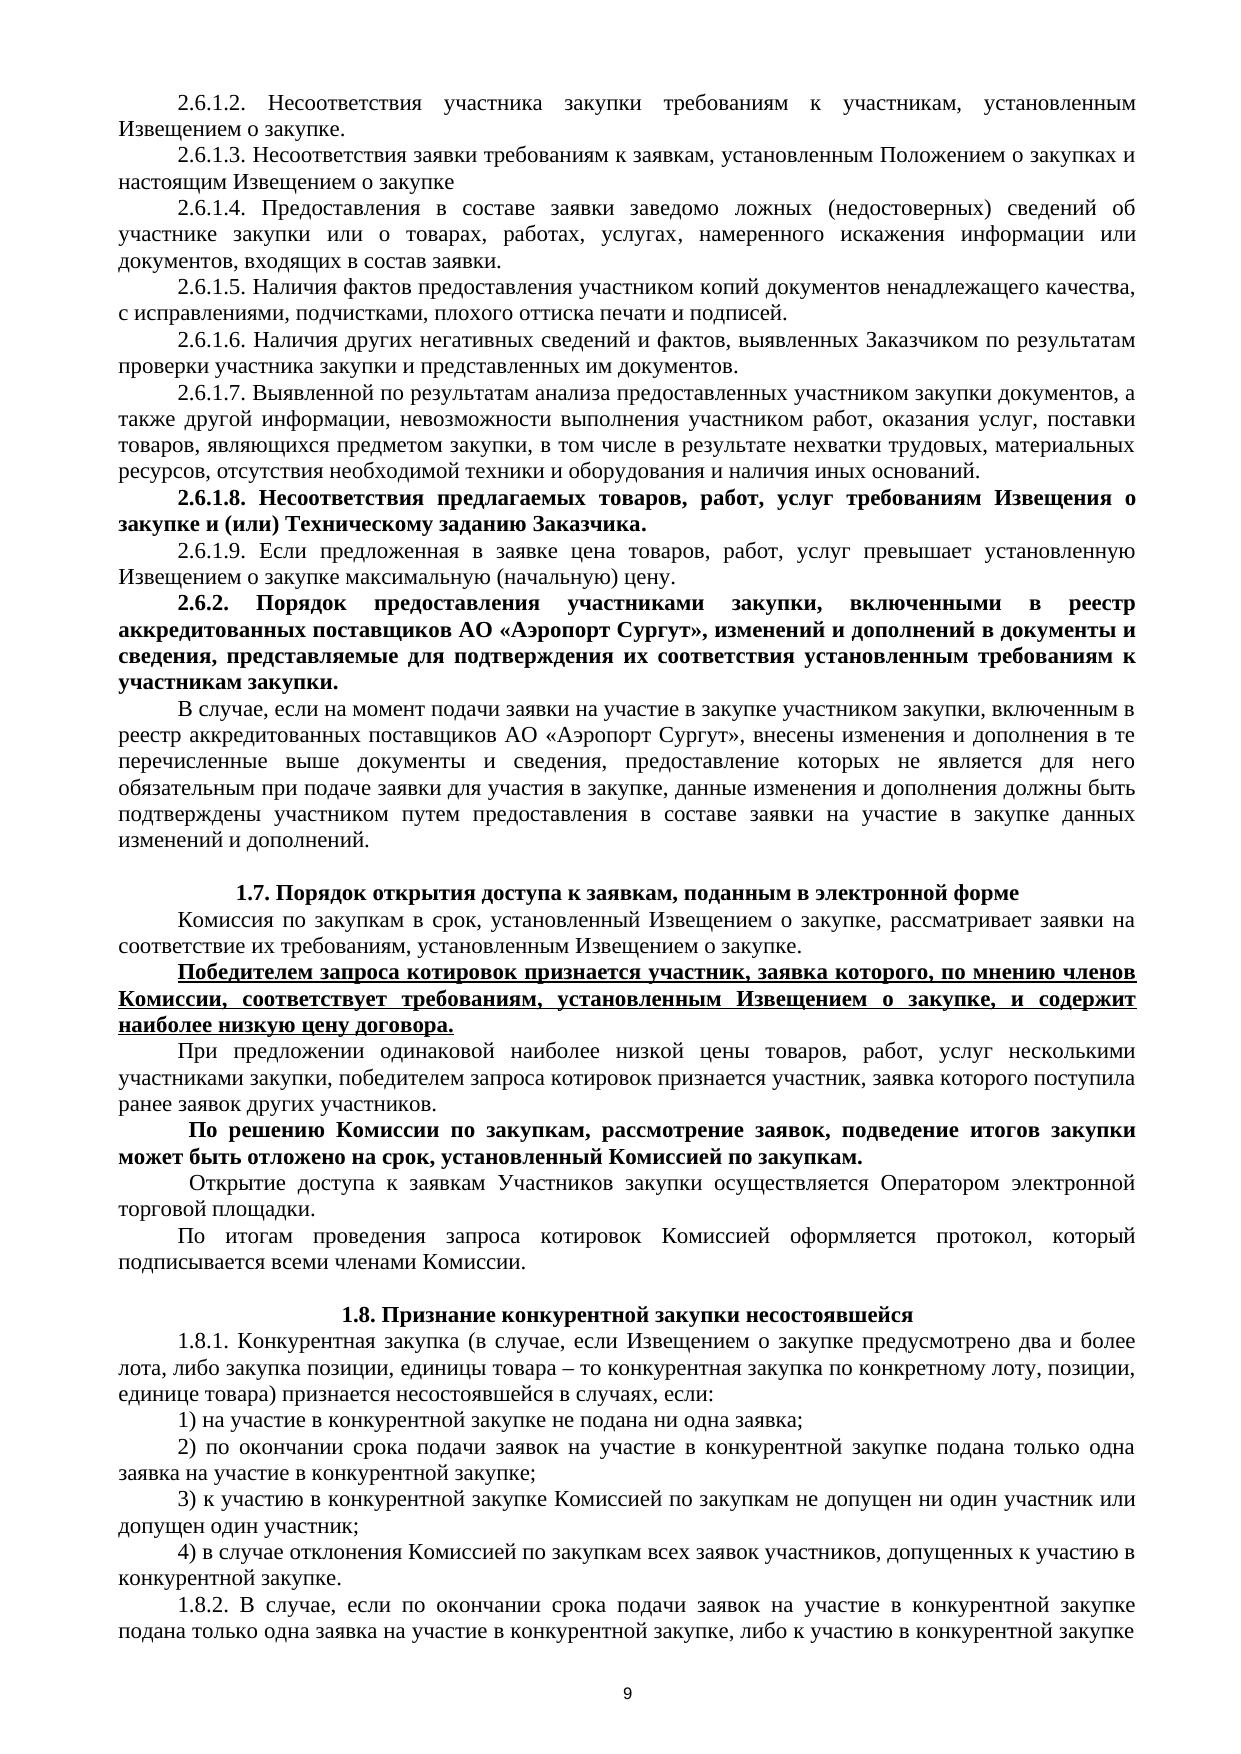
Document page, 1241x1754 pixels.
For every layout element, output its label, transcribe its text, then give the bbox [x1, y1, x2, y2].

text 2.6.1.6. Наличия других негативных сведений и фактов, выявленных Заказчиком по результатам проверки участника закупки и представленных им документов. [118, 326, 1137, 378]
text 1.8.1. Конкурентная закупка (в случае, если Извещением о закупке предусмотрено два и более лота, либо закупка позиции, единицы товара – то конкурентная закупка по конкретному лоту, позиции, единице товара) признается несостоявшейся в случаях, если: [118, 1327, 1137, 1406]
text По итогам проведения запроса котировок Комиссией оформляется протокол, который подписывается всеми членами Комиссии. [118, 1222, 1137, 1274]
text При предложении одинаковой наиболее низкой цены товаров, работ, услуг несколькими участниками закупки, победителем запроса котировок признается участник, заявка которого поступила ранее заявок других участников. [118, 1037, 1137, 1116]
text В случае, если на момент подачи заявки на участие в закупке участником закупки, включенным в реестр аккредитованных поставщиков АО «Аэропорт Сургут», внесены изменения и дополнения в те перечисленные выше документы и сведения, предоставление которых не является для него обязательным при подаче заявки для участия в закупке, данные изменения и дополнения должны быть подтверждены участником путем предоставления в составе заявки на участие в закупке данных изменений и дополнений. [118, 695, 1137, 853]
text 2.6.1.8. Несоответствия предлагаемых товаров, работ, услуг требованиям Извещения о закупке и (или) Техническому заданию Заказчика. [118, 484, 1137, 537]
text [118, 1591, 1137, 1643]
text 1) на участие в конкурентной закупке не подана ни одна заявка; [118, 1406, 1137, 1433]
text 2.6.1.2. Несоответствия участника закупки требованиям к участникам, установленным Извещением о закупке. [118, 89, 1137, 141]
text Комиссия по закупкам в срок, установленный Извещением о закупке, рассматривает заявки на соответствие их требованиям, установленным Извещением о закупке. [118, 906, 1137, 958]
text Победителем запроса котировок признается участник, заявка которого, по мнению членов Комиссии, соответствует требованиям, установленным Извещением о закупке, и содержит наиболее низкую цену договора. [118, 1009, 1137, 1037]
text Открытие доступа к заявкам Участников закупки осуществляется Оператором электронной торговой площадки. [118, 1169, 1137, 1222]
text 2.6.2. Порядок предоставления участниками закупки, включенными в реестр аккредитованных поставщиков АО «Аэропорт Сургут», изменений и дополнений в документы и сведения, представляемые для подтверждения их соответствия установленным требованиям к участникам закупки. [118, 589, 1137, 695]
text 2) по окончании срока подачи заявок на участие в конкурентной закупке подана только одна заявка на участие в конкурентной закупке; [118, 1433, 1137, 1485]
text По решению Комиссии по закупкам, рассмотрение заявок, подведение итогов закупки может быть отложено на срок, установленный Комиссией по закупкам. [118, 1116, 1137, 1169]
text Победителем запроса котировок признается участник, заявка которого, по мнению членов Комиссии, соответствует требованиям, установленным Извещением о закупке, и содержит наиболее низкую цену договора. [118, 958, 1137, 1008]
text 4) в случае отклонения Комиссией по закупкам всех заявок участников, допущенных к участию в конкурентной закупке. [118, 1538, 1137, 1591]
text 1.7. Порядок открытия доступа к заявкам, поданным в электронной форме [118, 879, 1137, 906]
text 2.6.1.9. Если предложенная в заявке цена товаров, работ, услуг превышает установленную Извещением о закупке максимальную (начальную) цену. [118, 537, 1137, 589]
text 2.6.1.4. Предоставления в составе заявки заведомо ложных (недостоверных) сведений об участнике закупки или о товарах, работах, услугах, намеренного искажения информации или документов, входящих в состав заявки. [118, 194, 1137, 273]
text 2.6.1.7. Выявленной по результатам анализа предоставленных участником закупки документов, а также другой информации, невозможности выполнения участником работ, оказания услуг, поставки товаров, являющихся предметом закупки, в том числе в результате нехватки трудовых, материальных ресурсов, отсутствия необходимой техники и оборудования и наличия иных оснований. [118, 378, 1137, 484]
text 2.6.1.3. Несоответствия заявки требованиям к заявкам, установленным Положением о закупках и настоящим Извещением о закупке [118, 141, 1137, 194]
text 3) к участию в конкурентной закупке Комиссией по закупкам не допущен ни один участник или допущен один участник; [118, 1485, 1137, 1538]
text 2.6.1.5. Наличия фактов предоставления участником копий документов ненадлежащего качества, с исправлениями, подчистками, плохого оттиска печати и подписей. [118, 273, 1137, 326]
text 1.8. Признание конкурентной закупки несостоявшейся [118, 1301, 1137, 1327]
